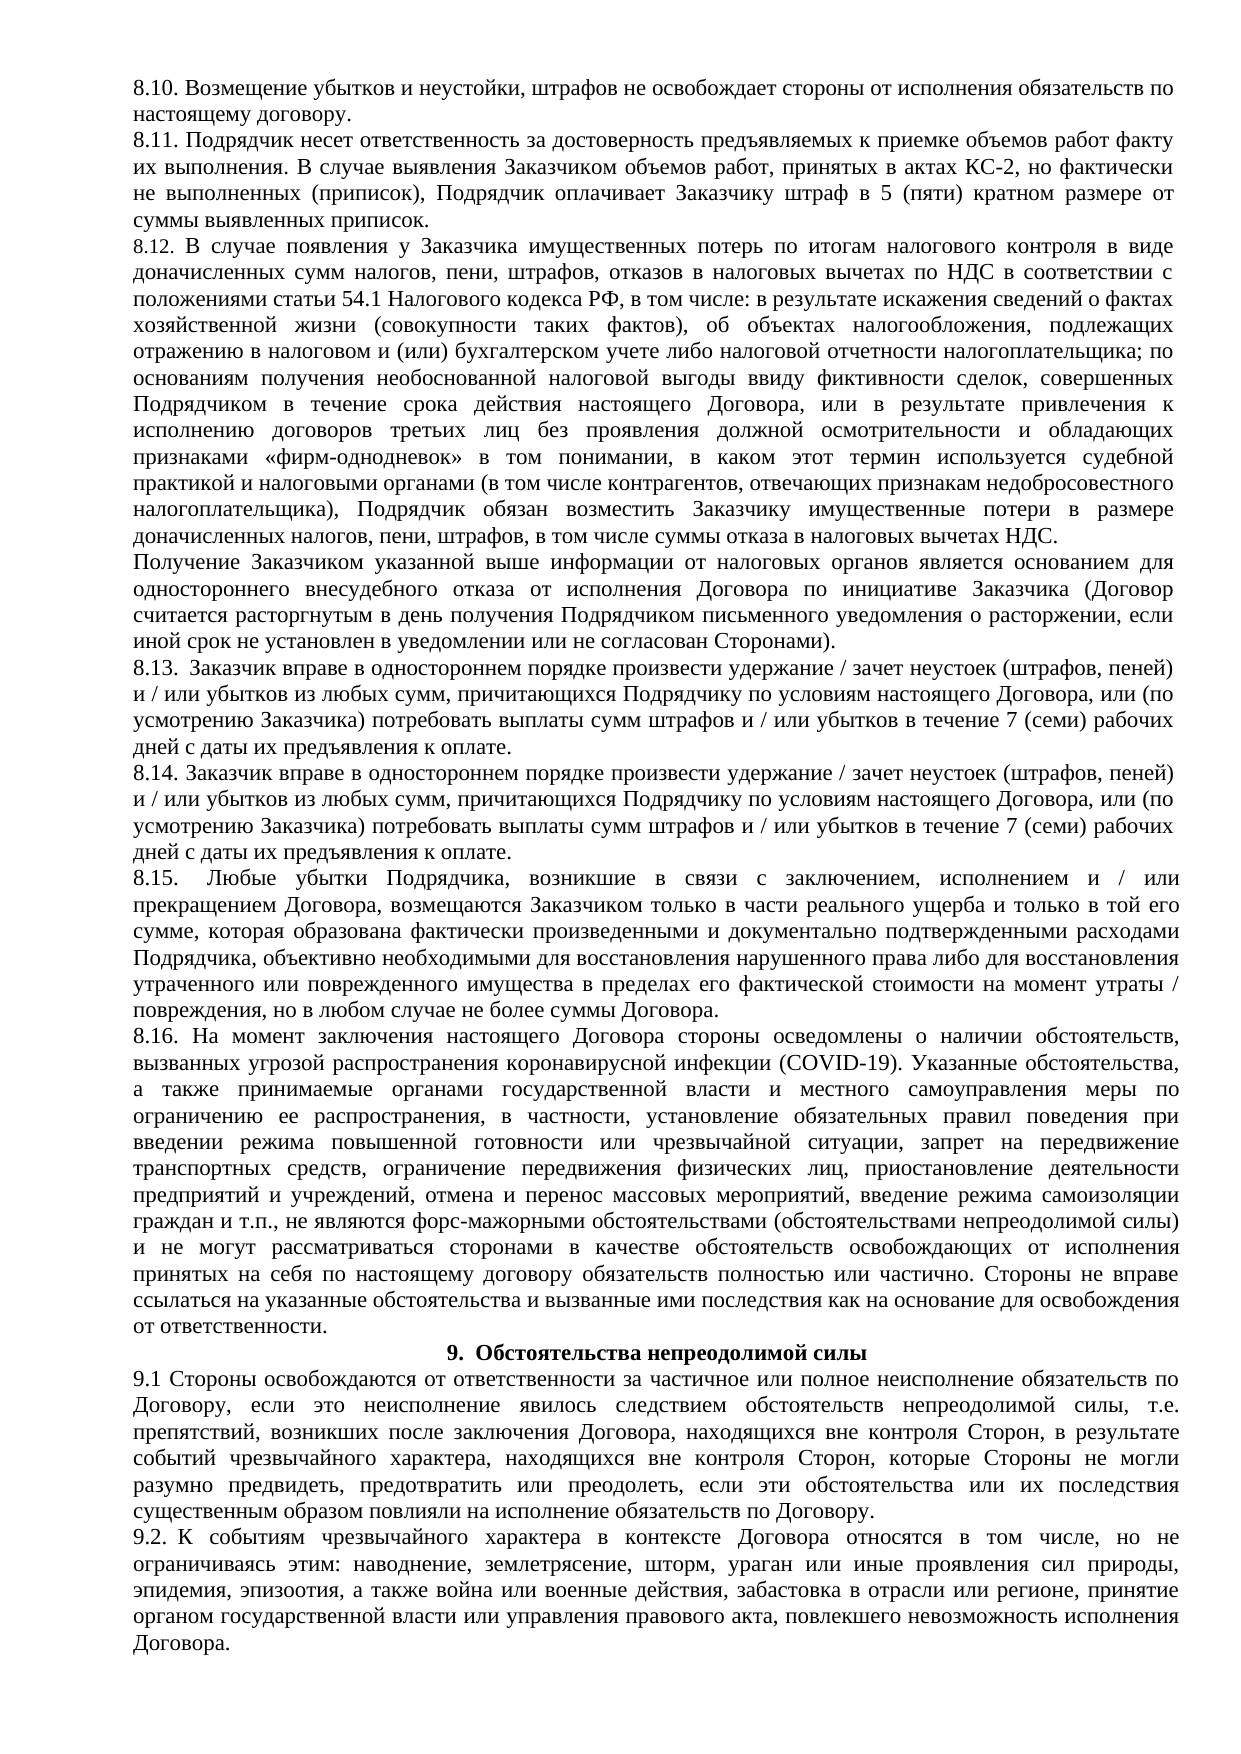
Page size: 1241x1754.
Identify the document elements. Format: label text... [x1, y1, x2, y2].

text 8.13. Заказчик вправе в одностороннем порядке произвести удержание / зачет неустоек (штрафов, пеней) и / или убытков из любых сумм, причитающихся Подрядчику по условиям настоящего Договора, или (по усмотрению Заказчика) потребовать выплаты сумм штрафов и / или убытков в течение 7 (семи) рабочих дней с даты их предъявления к оплате. [133, 654, 1175, 759]
text 9. Обстоятельства непреодолимой силы [133, 1339, 1181, 1365]
text 9.2. К событиям чрезвычайного характера в контексте Договора относятся в том числе, но не ограничиваясь этим: наводнение, землетрясение, шторм, ураган или иные проявления сил природы, эпидемия, эпизоотия, а также война или военные действия, забастовка в отрасли или регионе, принятие органом государственной власти или управления правового акта, повлекшего невозможность исполнения Договора. [133, 1523, 1181, 1655]
text 8.14. Заказчик вправе в одностороннем порядке произвести удержание / зачет неустоек (штрафов, пеней) и / или убытков из любых сумм, причитающихся Подрядчику по условиям настоящего Договора, или (по усмотрению Заказчика) потребовать выплаты сумм штрафов и / или убытков в течение 7 (семи) рабочих дней с даты их предъявления к оплате. [133, 759, 1175, 864]
text 8.16. На момент заключения настоящего Договора стороны осведомлены о наличии обстоятельств, вызванных угрозой распространения коронавирусной инфекции (COVID-19). Указанные обстоятельства, а также принимаемые органами государственной власти и местного самоуправления меры по ограничению ее распространения, в частности, установление обязательных правил поведения при введении режима повышенной готовности или чрезвычайной ситуации, запрет на передвижение транспортных средств, ограничение передвижения физических лиц, приостановление деятельности предприятий и учреждений, отмена и перенос массовых мероприятий, введение режима самоизоляции граждан и т.п., не являются форс-мажорными обстоятельствами (обстоятельствами непреодолимой силы) и не могут рассматриваться сторонами в качестве обстоятельств освобождающих от исполнения принятых на себя по настоящему договору обязательств полностью или частично. Стороны не вправе ссылаться на указанные обстоятельства и вызванные ими последствия как на основание для освобождения от ответственности. [133, 1023, 1181, 1339]
text 8.10. Возмещение убытков и неустойки, штрафов не освобождает стороны от исполнения обязательств по настоящему договору. [133, 74, 1175, 127]
text 8.12. В случае появления у Заказчика имущественных потерь по итогам налогового контроля в виде доначисленных сумм налогов, пени, штрафов, отказов в налоговых вычетах по НДС в соответствии с положениями статьи 54.1 Налогового кодекса РФ, в том числе: в результате искажения сведений о фактах хозяйственной жизни (совокупности таких фактов), об объектах налогообложения, подлежащих отражению в налоговом и (или) бухгалтерском учете либо налоговой отчетности налогоплательщика; по основаниям получения необоснованной налоговой выгоды ввиду фиктивности сделок, совершенных Подрядчиком в течение срока действия настоящего Договора, или в результате привлечения к исполнению договоров третьих лиц без проявления должной осмотрительности и обладающих признаками «фирм-однодневок» в том понимании, в каком этот термин используется судебной практикой и налоговыми органами (в том числе контрагентов, отвечающих признакам недобросовестного налогоплательщика), Подрядчик обязан возместить Заказчику имущественные потери в размере доначисленных налогов, пени, штрафов, в том числе суммы отказа в налоговых вычетах НДС. [133, 232, 1175, 548]
text 9.1 Стороны освобождаются от ответственности за частичное или полное неисполнение обязательств по Договору, если это неисполнение явилось следствием обстоятельств непреодолимой силы, т.е. препятствий, возникших после заключения Договора, находящихся вне контроля Сторон, в результате событий чрезвычайного характера, находящихся вне контроля Сторон, которые Стороны не могли разумно предвидеть, предотвратить или преодолеть, если эти обстоятельства или их последствия существенным образом повлияли на исполнение обязательств по Договору. [133, 1365, 1181, 1523]
text 8.15. Любые убытки Подрядчика, возникшие в связи с заключением, исполнением и / или прекращением Договора, возмещаются Заказчиком только в части реального ущерба и только в той его сумме, которая образована фактически произведенными и документально подтвержденными расходами Подрядчика, объективно необходимыми для восстановления нарушенного права либо для восстановления утраченного или поврежденного имущества в пределах его фактической стоимости на момент утраты / повреждения, но в любом случае не более суммы Договора. [133, 864, 1181, 1023]
text Получение Заказчиком указанной выше информации от налоговых органов является основанием для одностороннего внесудебного отказа от исполнения Договора по инициативе Заказчика (Договор считается расторгнутым в день получения Подрядчиком письменного уведомления о расторжении, если иной срок не установлен в уведомлении или не согласован Сторонами). [133, 548, 1175, 654]
text 8.11. Подрядчик несет ответственность за достоверность предъявляемых к приемке объемов работ факту их выполнения. В случае выявления Заказчиком объемов работ, принятых в актах КС-2, но фактически не выполненных (приписок), Подрядчик оплачивает Заказчику штраф в 5 (пяти) кратном размере от суммы выявленных приписок. [133, 127, 1175, 232]
